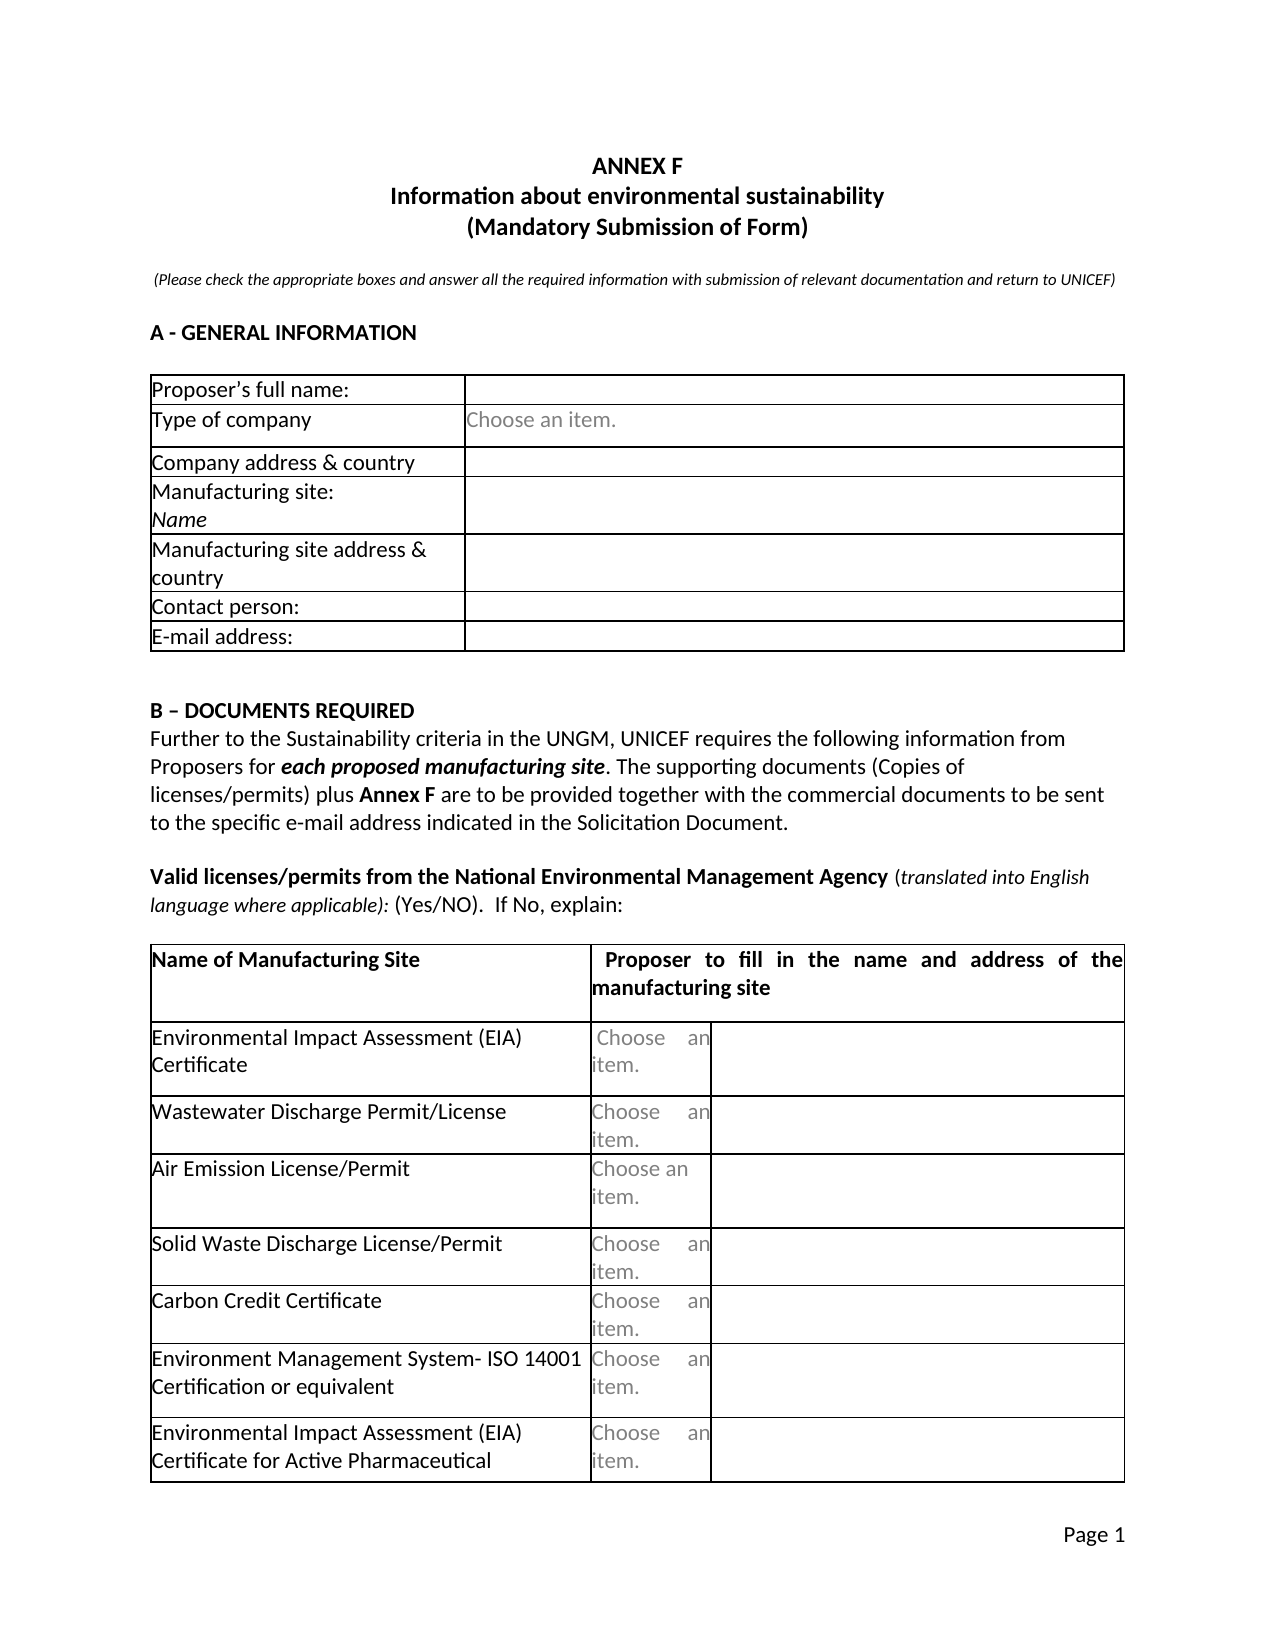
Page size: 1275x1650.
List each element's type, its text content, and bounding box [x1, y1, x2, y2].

table_cell [592, 1229, 710, 1285]
table_cell [466, 477, 1123, 533]
table_cell [466, 592, 1123, 620]
table_cell [592, 1418, 710, 1481]
table_cell [712, 1155, 1124, 1227]
table_header Proposer’s full name: [152, 376, 464, 403]
table_header Proposer to fill in the name and address of the manufacturing site [592, 945, 1124, 1021]
table_cell Type of company [152, 405, 464, 446]
table_cell Carbon Credit Certificate [152, 1286, 590, 1342]
table_cell [466, 448, 1123, 476]
table_cell [466, 535, 1123, 591]
text Valid licenses/permits from the National Environmental Management Agency (translated into English language where applicable): (Yes/NO). If No, explain: [150, 862, 1125, 918]
table_cell [466, 405, 1123, 446]
table_cell [712, 1344, 1124, 1417]
text ANNEX F [150, 150, 1125, 181]
table_cell Wastewater Discharge Permit/License [152, 1097, 590, 1153]
table_cell [712, 1023, 1124, 1095]
table_cell [712, 1097, 1124, 1153]
text (Please check the appropriate boxes and answer all the required information with submission of relevant documentation and return to UNICEF) [150, 269, 1125, 290]
table_header [466, 376, 1123, 403]
table_cell [592, 1023, 710, 1095]
table_cell [592, 1155, 710, 1227]
table_cell Company address & country [152, 448, 464, 476]
table_cell [592, 1344, 710, 1417]
text A - GENERAL INFORMATION [150, 318, 1125, 346]
table_cell Solid Waste Discharge License/Permit [152, 1229, 590, 1285]
table_cell Environment Management System- ISO 14001 Certification or equivalent [152, 1344, 590, 1417]
text (Mandatory Submission of Form) [150, 211, 1125, 242]
table_cell Manufacturing site address & country [152, 535, 464, 591]
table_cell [152, 1418, 590, 1481]
table_cell [466, 622, 1123, 650]
text Information about environmental sustainability [150, 181, 1125, 211]
table_cell [712, 1418, 1124, 1481]
text B – DOCUMENTS REQUIRED [150, 696, 1125, 724]
table_cell [592, 1286, 710, 1342]
table_cell Manufacturing site: Name [152, 477, 464, 533]
table_cell Air Emission License/Permit [152, 1155, 590, 1227]
table_cell [592, 1097, 710, 1153]
table_cell Contact person: [152, 592, 464, 620]
table_header Name of Manufacturing Site [152, 945, 590, 1021]
table_cell E-mail address: [152, 622, 464, 650]
table_cell [712, 1229, 1124, 1285]
text Further to the Sustainability criteria in the UNGM, UNICEF requires the following information from Proposers for each proposed manufacturing site. The supporting documents (Copies of licenses/permits) plus Annex F are to be provided together with the commercial documents to be sent to the specific e-mail address indicated in the Solicitation Document. [150, 724, 1125, 836]
table_cell Environmental Impact Assessment (EIA) Certificate [152, 1023, 590, 1095]
table_cell [712, 1286, 1124, 1342]
